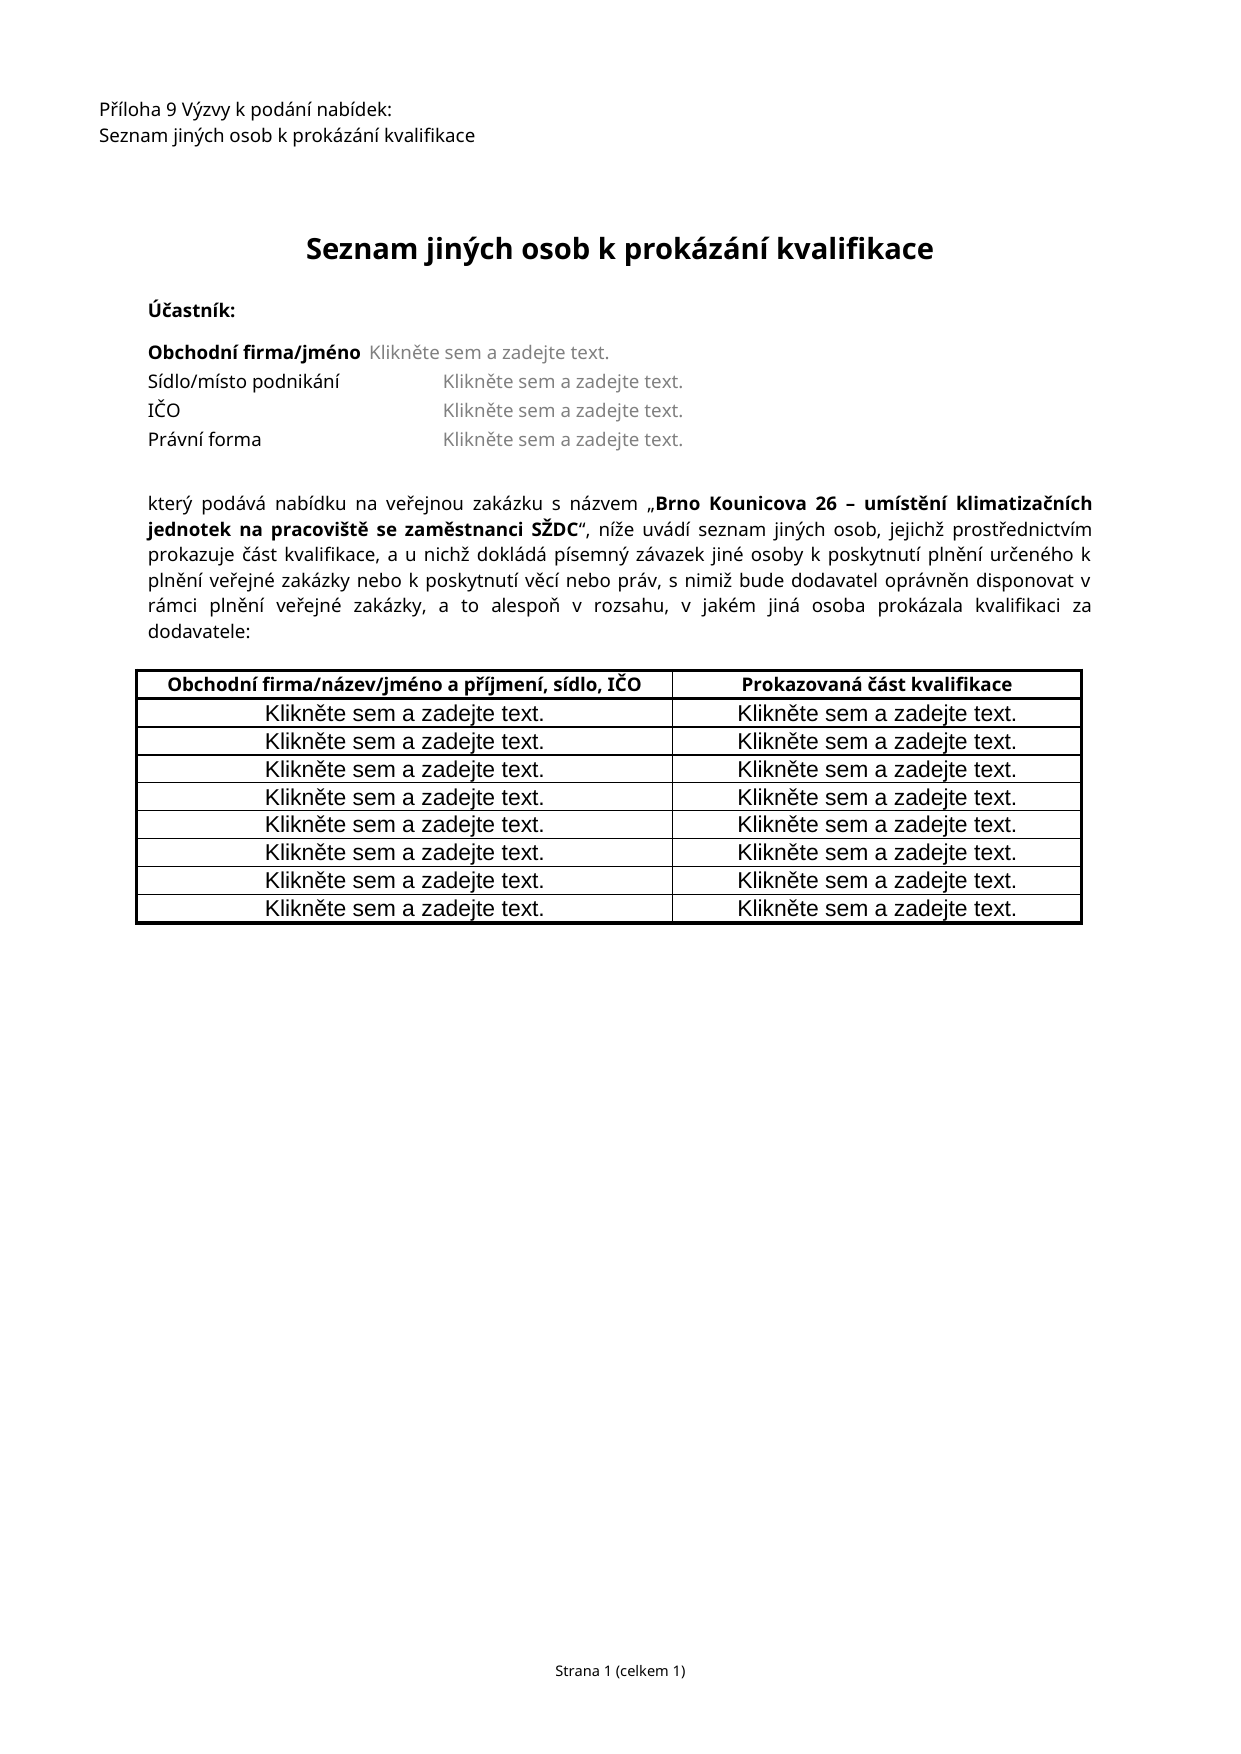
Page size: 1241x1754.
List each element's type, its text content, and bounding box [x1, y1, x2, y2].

text Účastník: [148, 293, 1093, 324]
text který podává nabídku na veřejnou zakázku s názvem „Brno Kounicova 26 – umístění klimatizačních jednotek na pracoviště se zaměstnanci SŽDC“, níže uvádí seznam jiných osob, jejichž prostřednictvím prokazuje část kvalifikace, a u nichž dokládá písemný závazek jiné osoby k poskytnutí plnění určeného k plnění veřejné zakázky nebo k poskytnutí věcí nebo práv, s nimiž bude dodavatel oprávněn disponovat v rámci plnění veřejné zakázky, a to alespoň v rozsahu, v jakém jiná osoba prokázala kvalifikaci za dodavatele: [148, 490, 1093, 643]
title Seznam jiných osob k prokázání kvalifikace [148, 228, 1093, 268]
table_header Obchodní firma/název/jméno a příjmení, sídlo, IČO [138, 672, 672, 697]
text Obchodní firma/jméno [148, 336, 1093, 365]
text IČO [148, 394, 1093, 423]
text Sídlo/místo podnikání [148, 365, 1093, 394]
text Právní forma [148, 423, 1093, 452]
table_header Prokazovaná část kvalifikace [673, 672, 1080, 697]
